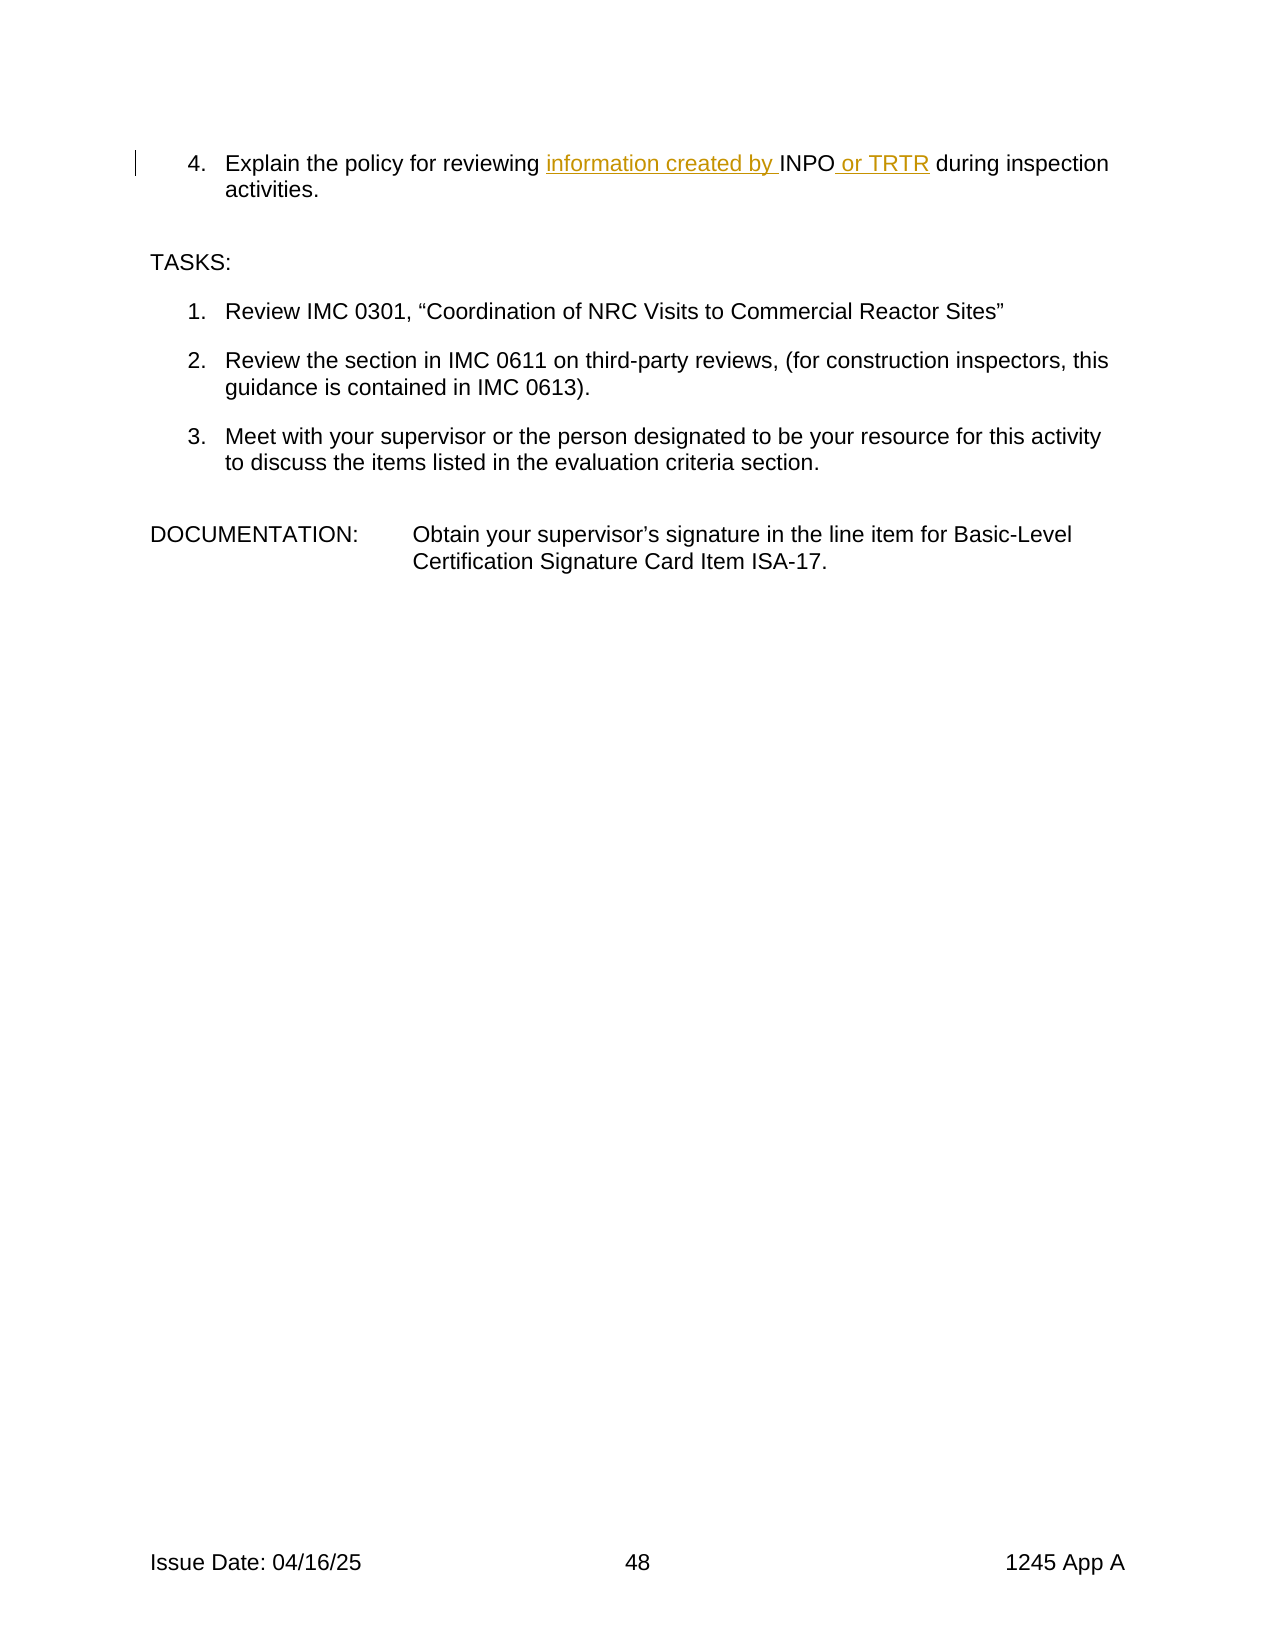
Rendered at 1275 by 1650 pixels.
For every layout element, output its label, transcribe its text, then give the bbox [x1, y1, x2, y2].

subtitle TASKS: [150, 248, 1125, 275]
subtitle DOCUMENTATION: Obtain your supervisor’s signature in the line item for Basic-Level Certification Signature Card Item ISA-17. [150, 521, 1125, 574]
list Meet with your supervisor or the person designated to be your resource for this activity to discuss the items listed in the evaluation criteria section. [187, 423, 1125, 475]
list Explain the policy for reviewing INPO during inspection activities. [187, 150, 1125, 203]
list Review the section in IMC 0611 on third-party reviews, (for construction inspectors, this guidance is contained in IMC 0613). [187, 347, 1125, 400]
list Review IMC 0301, “Coordination of NRC Visits to Commercial Reactor Sites” [187, 298, 1125, 324]
